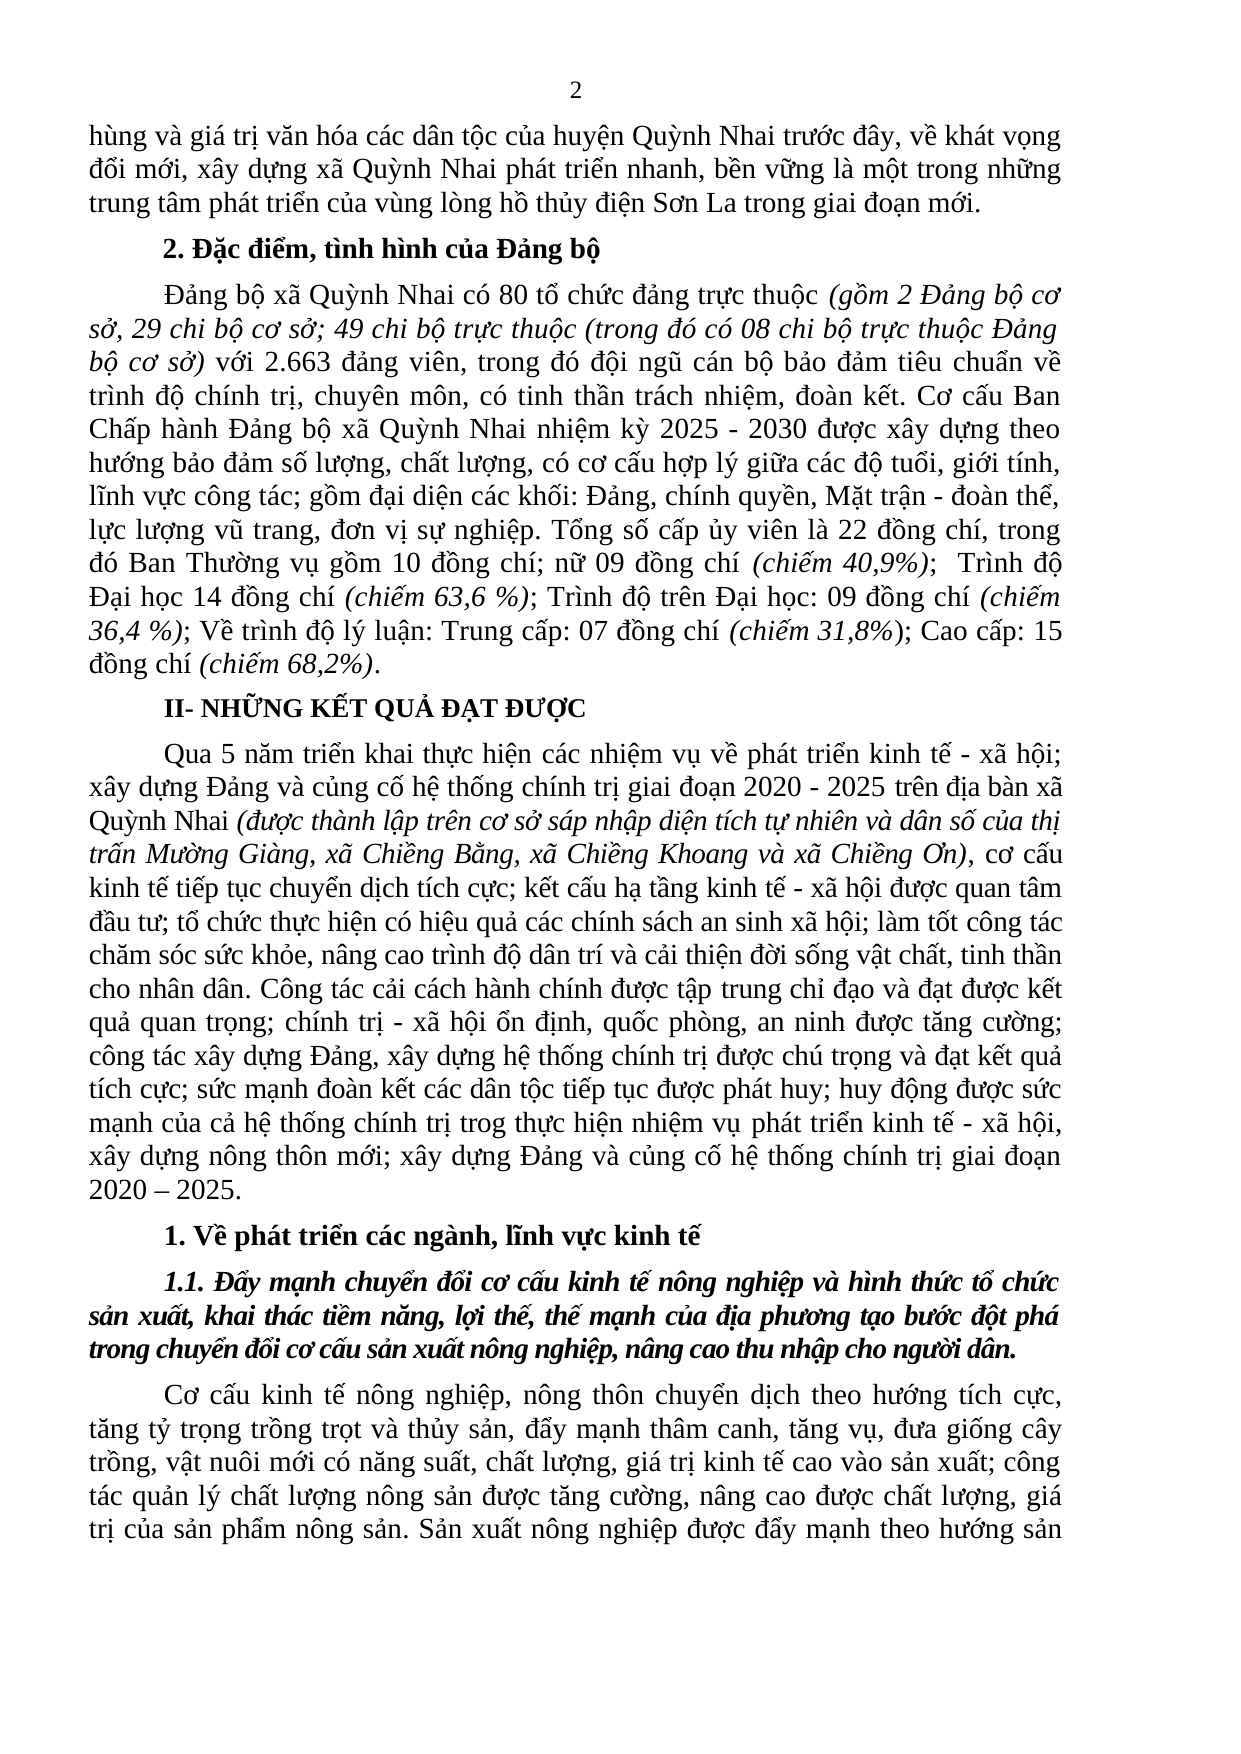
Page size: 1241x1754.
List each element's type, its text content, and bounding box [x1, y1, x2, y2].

text II- NHỮNG KẾT QUẢ ĐẠT ĐƯỢC [89, 692, 1063, 723]
text 1. Về phát triển các ngành, lĩnh vực kinh tế [89, 1218, 1063, 1252]
text 2. Đặc điểm, tình hình của Đảng bộ [89, 231, 1063, 265]
text Đảng bộ xã Quỳnh Nhai có 80 tổ chức đảng trực thuộc (gồm 2 Đảng bộ cơ sở, 29 chi bộ cơ sở; 49 chi bộ trực thuộc (trong đó có 08 chi bộ trực thuộc Đảng bộ cơ sở) với 2.663 đảng viên, trong đó đội ngũ cán bộ bảo đảm tiêu chuẩn về trình độ chính trị, chuyên môn, có tinh thần trách nhiệm, đoàn kết. Cơ cấu Ban Chấp hành Đảng bộ xã Quỳnh Nhai nhiệm kỳ 2025 - 2030 được xây dựng theo hướng bảo đảm số lượng, chất lượng, có cơ cấu hợp lý giữa các độ tuổi, giới tính, lĩnh vực công tác; gồm đại diện các khối: Đảng, chính quyền, Mặt trận - đoàn thể, lực lượng vũ trang, đơn vị sự nghiệp. Tổng số cấp ủy viên là 22 đồng chí, trong đó Ban Thường vụ gồm 10 đồng chí; nữ 09 đồng chí (chiếm 40,9%); Trình độ Đại học 14 đồng chí (chiếm 63,6 %); Trình độ trên Đại học: 09 đồng chí (chiếm 36,4 %); Về trình độ lý luận: Trung cấp: 07 đồng chí (chiếm 31,8%); Cao cấp: 15 đồng chí (chiếm 68,2%). [89, 277, 1063, 680]
text 1.1. Đẩy mạnh chuyển đổi cơ cấu kinh tế nông nghiệp và hình thức tổ chức sản xuất, khai thác tiềm năng, lợi thế, thế mạnh của địa phương tạo bước đột phá trong chuyển đổi cơ cấu sản xuất nông nghiệp, nâng cao thu nhập cho người dân. [89, 1264, 1063, 1365]
text Qua 5 năm triển khai thực hiện các nhiệm vụ về phát triển kinh tế - xã hội; xây dựng Đảng và củng cố hệ thống chính trị giai đoạn 2020 - 2025 trên địa bàn xã Quỳnh Nhai (được thành lập trên cơ sở sáp nhập diện tích tự nhiên và dân số của thị trấn Mường Giàng, xã Chiềng Bằng, xã Chiềng Khoang và xã Chiềng Ơn), cơ cấu kinh tế tiếp tục chuyển dịch tích cực; kết cấu hạ tầng kinh tế - xã hội được quan tâm đầu tư; tổ chức thực hiện có hiệu quả các chính sách an sinh xã hội; làm tốt công tác chăm sóc sức khỏe, nâng cao trình độ dân trí và cải thiện đời sống vật chất, tinh thần cho nhân dân. Công tác cải cách hành chính được tập trung chỉ đạo và đạt được kết quả quan trọng; chính trị - xã hội ổn định, quốc phòng, an ninh được tăng cường; công tác xây dựng Đảng, xây dựng hệ thống chính trị được chú trọng và đạt kết quả tích cực; sức mạnh đoàn kết các dân tộc tiếp tục được phát huy; huy động được sức mạnh của cả hệ thống chính trị trog thực hiện nhiệm vụ phát triển kinh tế - xã hội, xây dựng nông thôn mới; xây dựng Đảng và củng cố hệ thống chính trị giai đoạn 2020 – 2025. [89, 736, 1063, 1206]
